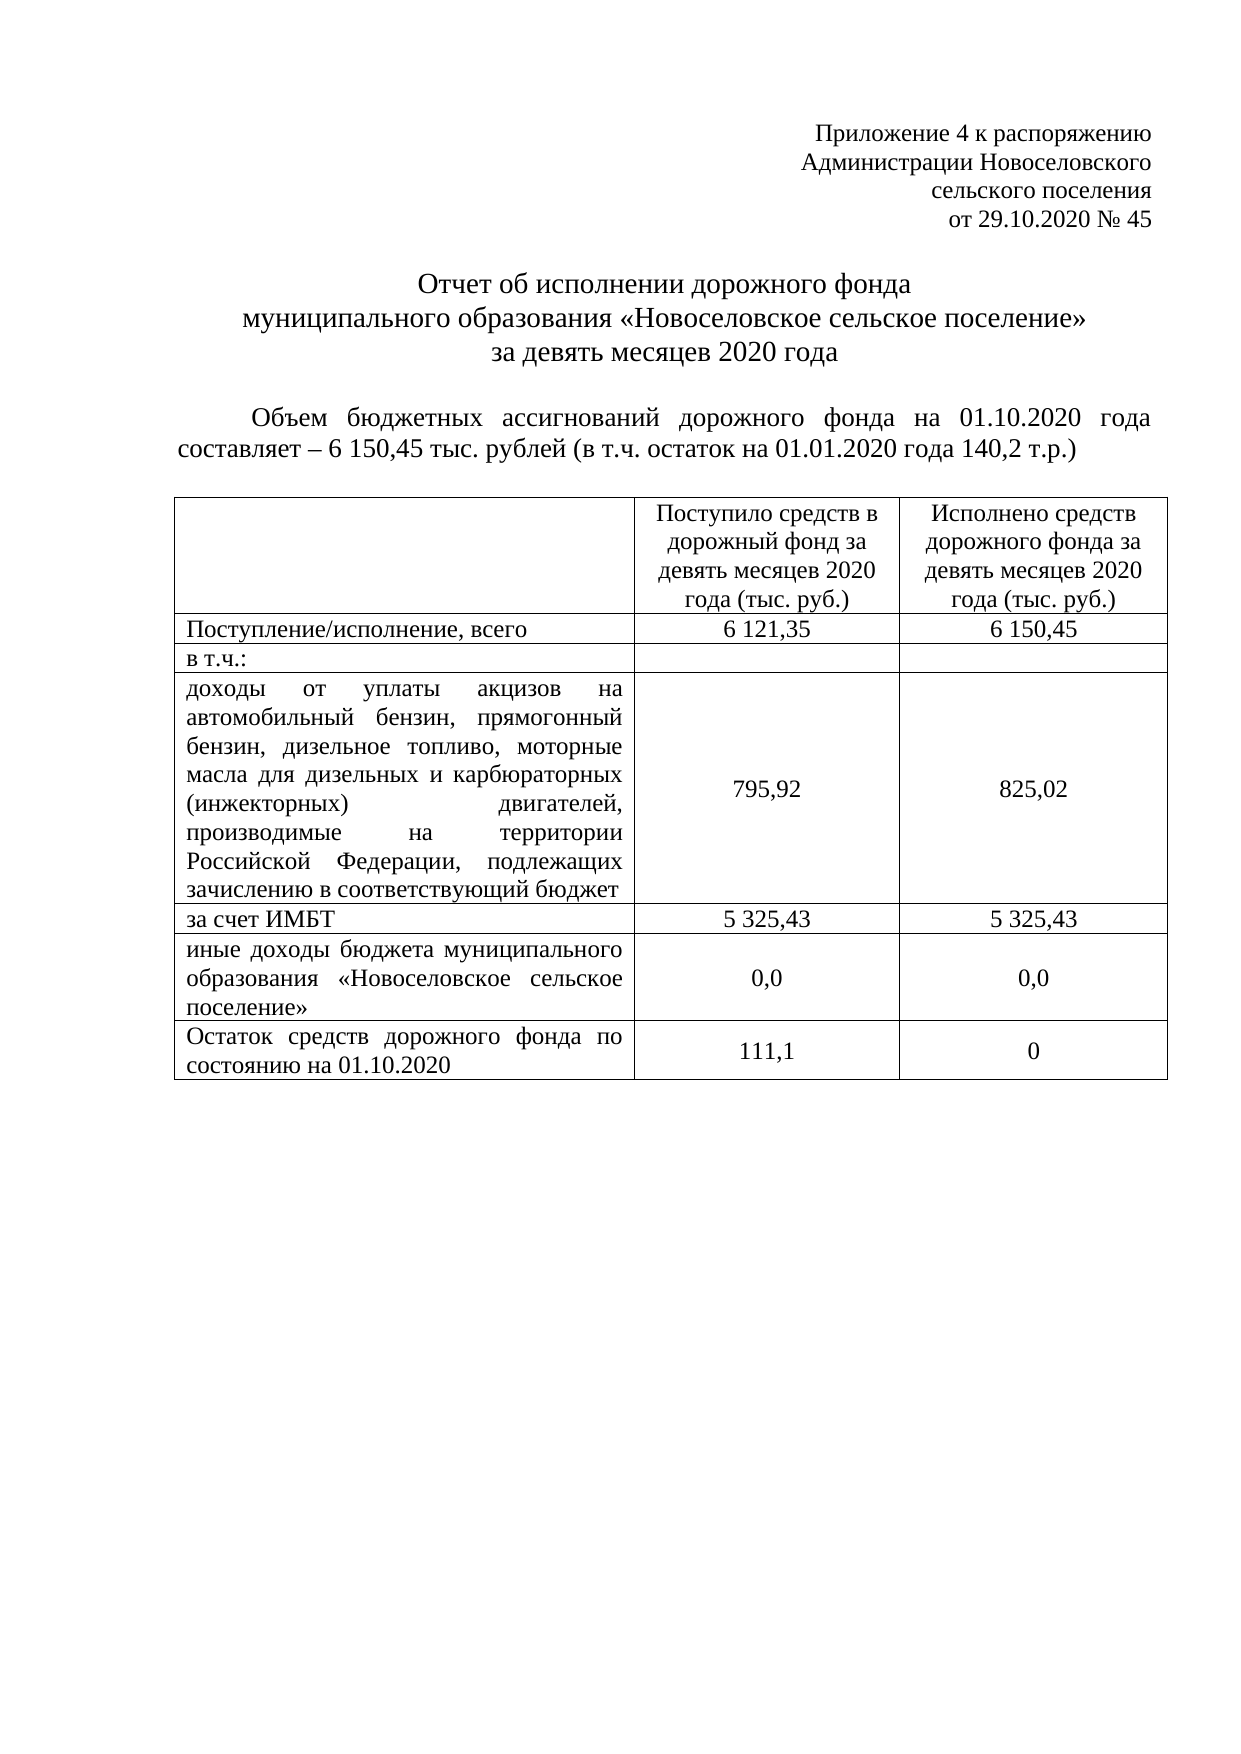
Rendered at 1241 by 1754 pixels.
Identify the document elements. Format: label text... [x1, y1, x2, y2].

table_header Поступило средств в дорожный фонд за девять месяцев 2020 года (тыс. руб.) [635, 498, 899, 613]
text от 29.10.2020 № 45 [177, 204, 1152, 233]
table_cell 5 325,43 [900, 904, 1167, 933]
table_cell за счет ИМБТ [175, 904, 634, 933]
table_cell иные доходы бюджета муниципального образования «Новоселовское сельское поселение» [175, 934, 634, 1020]
text Объем бюджетных ассигнований дорожного фонда на 01.10.2020 года составляет – 6 150,45 тыс. рублей (в т.ч. остаток на 01.01.2020 года 140,2 т.р.) [177, 401, 1152, 463]
table_cell в т.ч.: [175, 644, 634, 672]
text сельского поселения [177, 176, 1152, 204]
text Администрации Новоселовского [768, 147, 1152, 176]
table_cell 795,92 [635, 673, 899, 903]
table_cell 825,02 [900, 673, 1167, 903]
table_cell 0 [900, 1021, 1167, 1079]
table_cell 111,1 [635, 1021, 899, 1079]
table_cell Поступление/исполнение, всего [175, 614, 634, 642]
table_cell [635, 644, 899, 672]
table_cell доходы от уплаты акцизов на автомобильный бензин, прямогонный бензин, дизельное топливо, моторные масла для дизельных и карбюраторных (инжекторных) двигателей, производимые на территории Российской Федерации, подлежащих зачислению в соответствующий бюджет [175, 673, 634, 903]
table_cell 0,0 [900, 934, 1167, 1020]
text Отчет об исполнении дорожного фонда [177, 267, 1152, 300]
table_cell Остаток средств дорожного фонда по состоянию на 01.10.2020 [175, 1021, 634, 1079]
text Приложение 4 к распоряжению [768, 118, 1152, 147]
table_header Исполнено средств дорожного фонда за девять месяцев 2020 года (тыс. руб.) [900, 498, 1167, 613]
text муниципального образования «Новоселовское сельское поселение» [177, 300, 1152, 334]
table_header [175, 498, 634, 613]
table_cell 6 121,35 [635, 614, 899, 642]
table_cell 6 150,45 [900, 614, 1167, 642]
table_cell [900, 644, 1167, 672]
table_cell 0,0 [635, 934, 899, 1020]
table_cell 5 325,43 [635, 904, 899, 933]
text за девять месяцев 2020 года [177, 334, 1152, 367]
